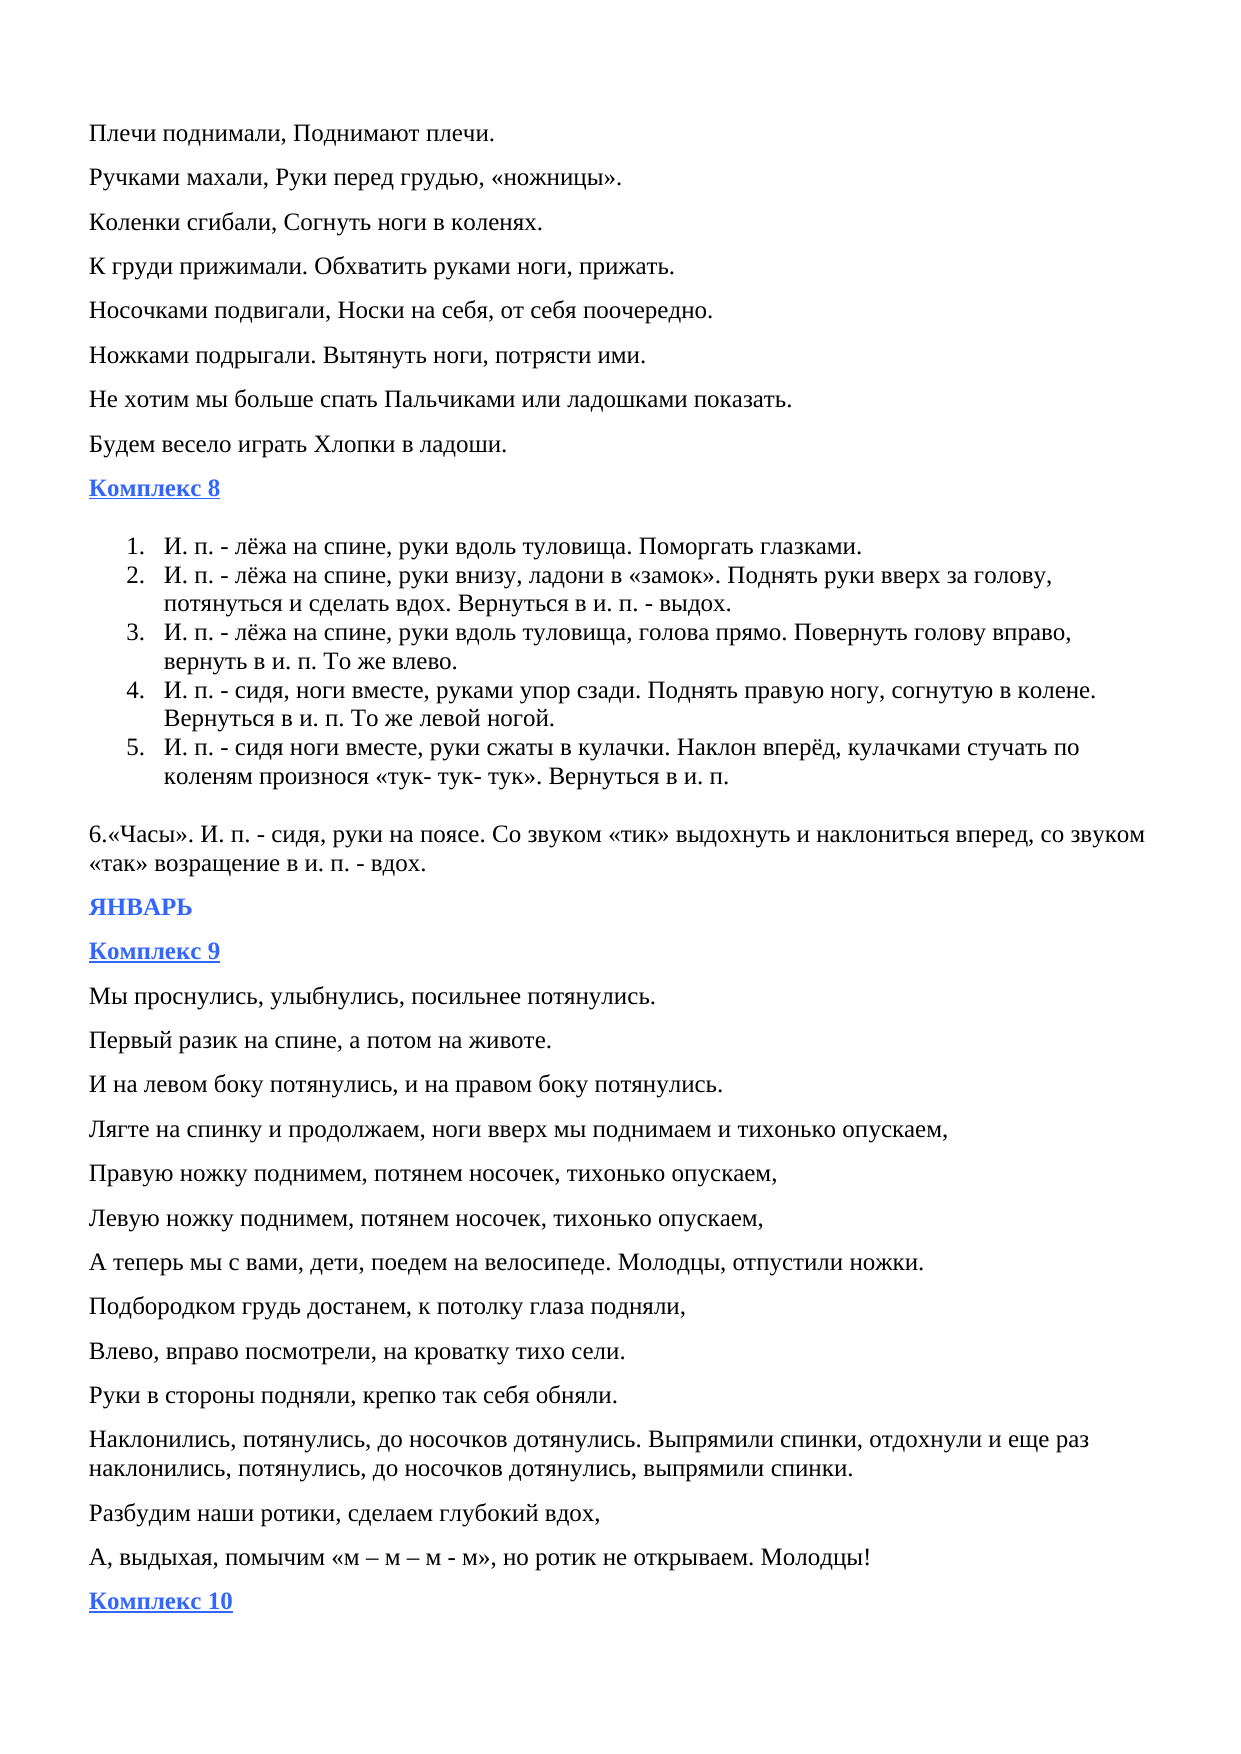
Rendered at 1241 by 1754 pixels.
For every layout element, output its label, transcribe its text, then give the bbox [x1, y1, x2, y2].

text И на левом боку потянулись, и на правом боку потянулись. [89, 1069, 1152, 1098]
text Комплекс 8 [89, 473, 1152, 502]
text Комплекс 9 [89, 936, 1152, 965]
text Левую ножку поднимем, потянем носочек, тихонько опускаем, [89, 1203, 1152, 1231]
list И. п. - лёжа на спине, руки вдоль туловища, голова прямо. Повернуть голову вправо, вернуть в и. п. То же влево. [126, 617, 1152, 675]
text Лягте на спинку и продолжаем, ноги вверх мы поднимаем и тихонько опускаем, [89, 1114, 1152, 1143]
text Наклонились, потянулись, до носочков дотянулись. Выпрямили спинки, отдохнули и еще раз наклонились, потянулись, до носочков дотянулись, выпрямили спинки. [89, 1424, 1152, 1482]
text Ручками махали, Руки перед грудью, «ножницы». [89, 162, 1152, 191]
text Первый разик на спине, а потом на животе. [89, 1025, 1152, 1054]
text Не хотим мы больше спать Пальчиками или ладошками показать. [89, 384, 1152, 413]
text 6.«Часы». И. п. - сидя, руки на поясе. Со звуком «тик» выдохнуть и наклониться вперед, со звуком «так» возращение в и. п. - вдох. [89, 819, 1152, 876]
text А теперь мы с вами, дети, поедем на велосипеде. Молодцы, отпустили ножки. [89, 1247, 1152, 1276]
text Ножками подрыгали. Вытянуть ноги, потрясти ими. [89, 340, 1152, 369]
list И. п. - лёжа на спине, руки вдоль туловища. Поморгать глазками. [126, 531, 1152, 560]
text Руки в стороны подняли, крепко так себя обняли. [89, 1380, 1152, 1409]
text К груди прижимали. Обхватить руками ноги, прижать. [89, 251, 1152, 280]
text Носочками подвигали, Носки на себя, от себя поочередно. [89, 296, 1152, 324]
text ЯНВАРЬ [89, 892, 1152, 921]
text Правую ножку поднимем, потянем носочек, тихонько опускаем, [89, 1158, 1152, 1187]
text Будем весело играть Хлопки в ладоши. [89, 429, 1152, 457]
text Комплекс 10 [89, 1586, 1152, 1615]
text Коленки сгибали, Согнуть ноги в коленях. [89, 207, 1152, 236]
text Подбородком грудь достанем, к потолку глаза подняли, [89, 1291, 1152, 1320]
text А, выдыхая, помычим «м – м – м - м», но ротик не открываем. Молодцы! [89, 1542, 1152, 1571]
list И. п. - сидя, ноги вместе, руками упор сзади. Поднять правую ногу, согнутую в колене. Вернуться в и. п. То же левой ногой. [126, 675, 1152, 732]
text Мы проснулись, улыбнулись, посильнее потянулись. [89, 981, 1152, 1009]
list И. п. - лёжа на спине, руки внизу, ладони в «замок». Поднять руки вверх за голову, потянуться и сделать вдох. Вернуться в и. п. - выдох. [126, 560, 1152, 617]
text Влево, вправо посмотрели, на кроватку тихо сели. [89, 1336, 1152, 1364]
list И. п. - сидя ноги вместе, руки сжаты в кулачки. Наклон вперёд, кулачками стучать по коленям произнося «тук- тук- тук». Вернуться в и. п. [126, 732, 1152, 790]
text Разбудим наши ротики, сделаем глубокий вдох, [89, 1498, 1152, 1526]
text Плечи поднимали, Поднимают плечи. [89, 118, 1152, 147]
